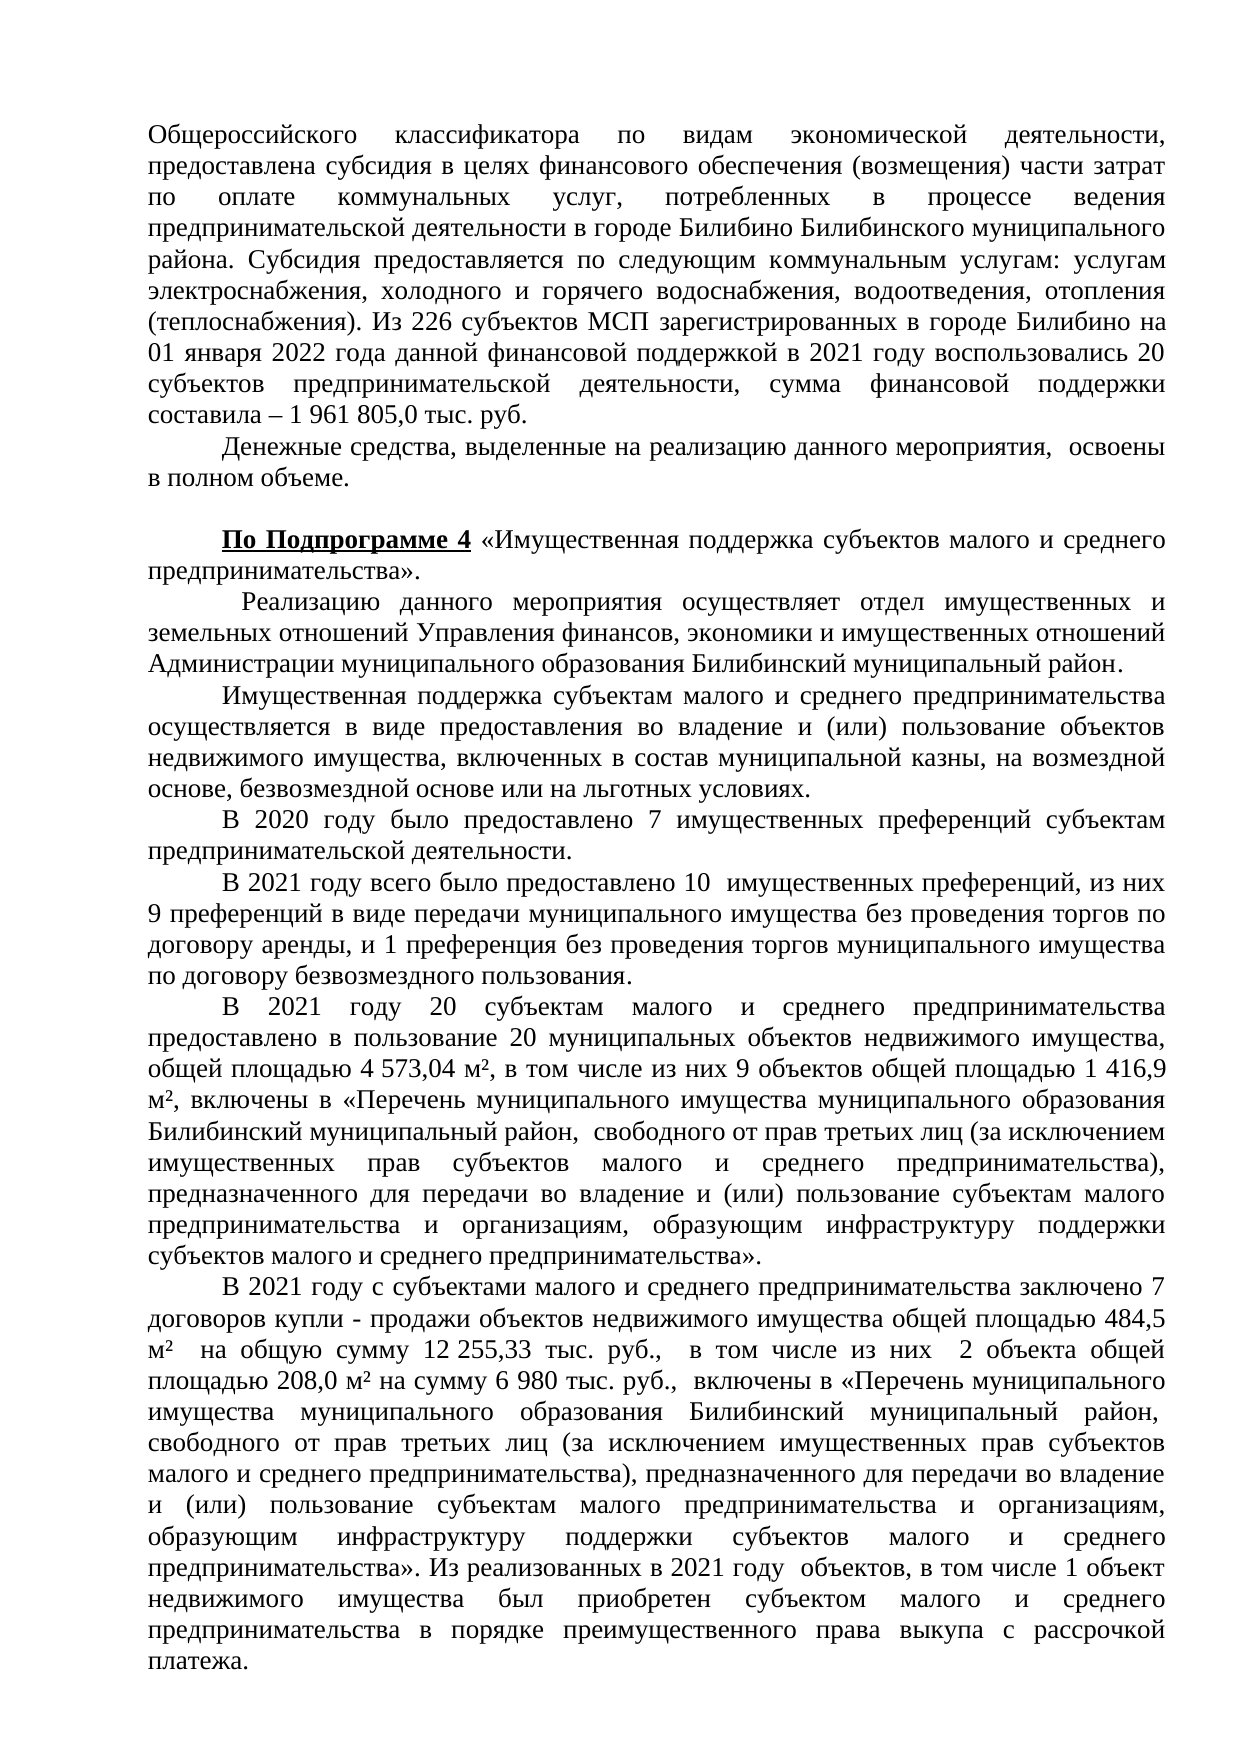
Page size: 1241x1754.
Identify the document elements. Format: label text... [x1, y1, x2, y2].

text В 2021 году 20 субъектам малого и среднего предпринимательства предоставлено в пользование 20 муниципальных объектов недвижимого имущества, общей площадью 4 573,04 м², в том числе из них 9 объектов общей площадью 1 416,9 м², включены в «Перечень муниципального имущества муниципального образования Билибинский муниципальный район, свободного от прав третьих лиц (за исключением имущественных прав субъектов малого и среднего предпринимательства), предназначенного для передачи во владение и (или) пользование субъектам малого предпринимательства и организациям, образующим инфраструктуру поддержки субъектов малого и среднего предпринимательства». [148, 990, 1167, 1271]
text Имущественная поддержка субъектам малого и среднего предпринимательства осуществляется в виде предоставления во владение и (или) пользование объектов недвижимого имущества, включенных в состав муниципальной казны, на возмездной основе, безвозмездной основе или на льготных условиях. [148, 679, 1167, 803]
text Реализацию данного мероприятия осуществляет отдел имущественных и земельных отношений Управления финансов, экономики и имущественных отношений Администрации муниципального образования Билибинский муниципальный район. [148, 585, 1167, 679]
text Денежные средства, выделенные на реализацию данного мероприятия, освоены в полном объеме. [148, 429, 1167, 492]
text В 2020 году было предоставлено 7 имущественных преференций субъектам предпринимательской деятельности. [148, 803, 1167, 866]
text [148, 118, 1167, 429]
text По Подпрограмме 4 «Имущественная поддержка субъектов малого и среднего предпринимательства». [148, 523, 1167, 585]
text В 2021 году с субъектами малого и среднего предпринимательства заключено 7 договоров купли - продажи объектов недвижимого имущества общей площадью 484,5 м² на общую сумму 12 255,33 тыс. руб., в том числе из них 2 объекта общей площадью 208,0 м² на сумму 6 980 тыс. руб., включены в «Перечень муниципального имущества муниципального образования Билибинский муниципальный район, свободного от прав третьих лиц (за исключением имущественных прав субъектов малого и среднего предпринимательства), предназначенного для передачи во владение и (или) пользование субъектам малого предпринимательства и организациям, образующим инфраструктуру поддержки субъектов малого и среднего предпринимательства». Из реализованных в 2021 году объектов, в том числе 1 объект недвижимого имущества был приобретен субъектом малого и среднего предпринимательства в порядке преимущественного права выкупа с рассрочкой платежа. [148, 1271, 1167, 1675]
text В 2021 году всего было предоставлено 10 имущественных преференций, из них 9 преференций в виде передачи муниципального имущества без проведения торгов по договору аренды, и 1 преференция без проведения торгов муниципального имущества по договору безвозмездного пользования. [148, 866, 1167, 990]
